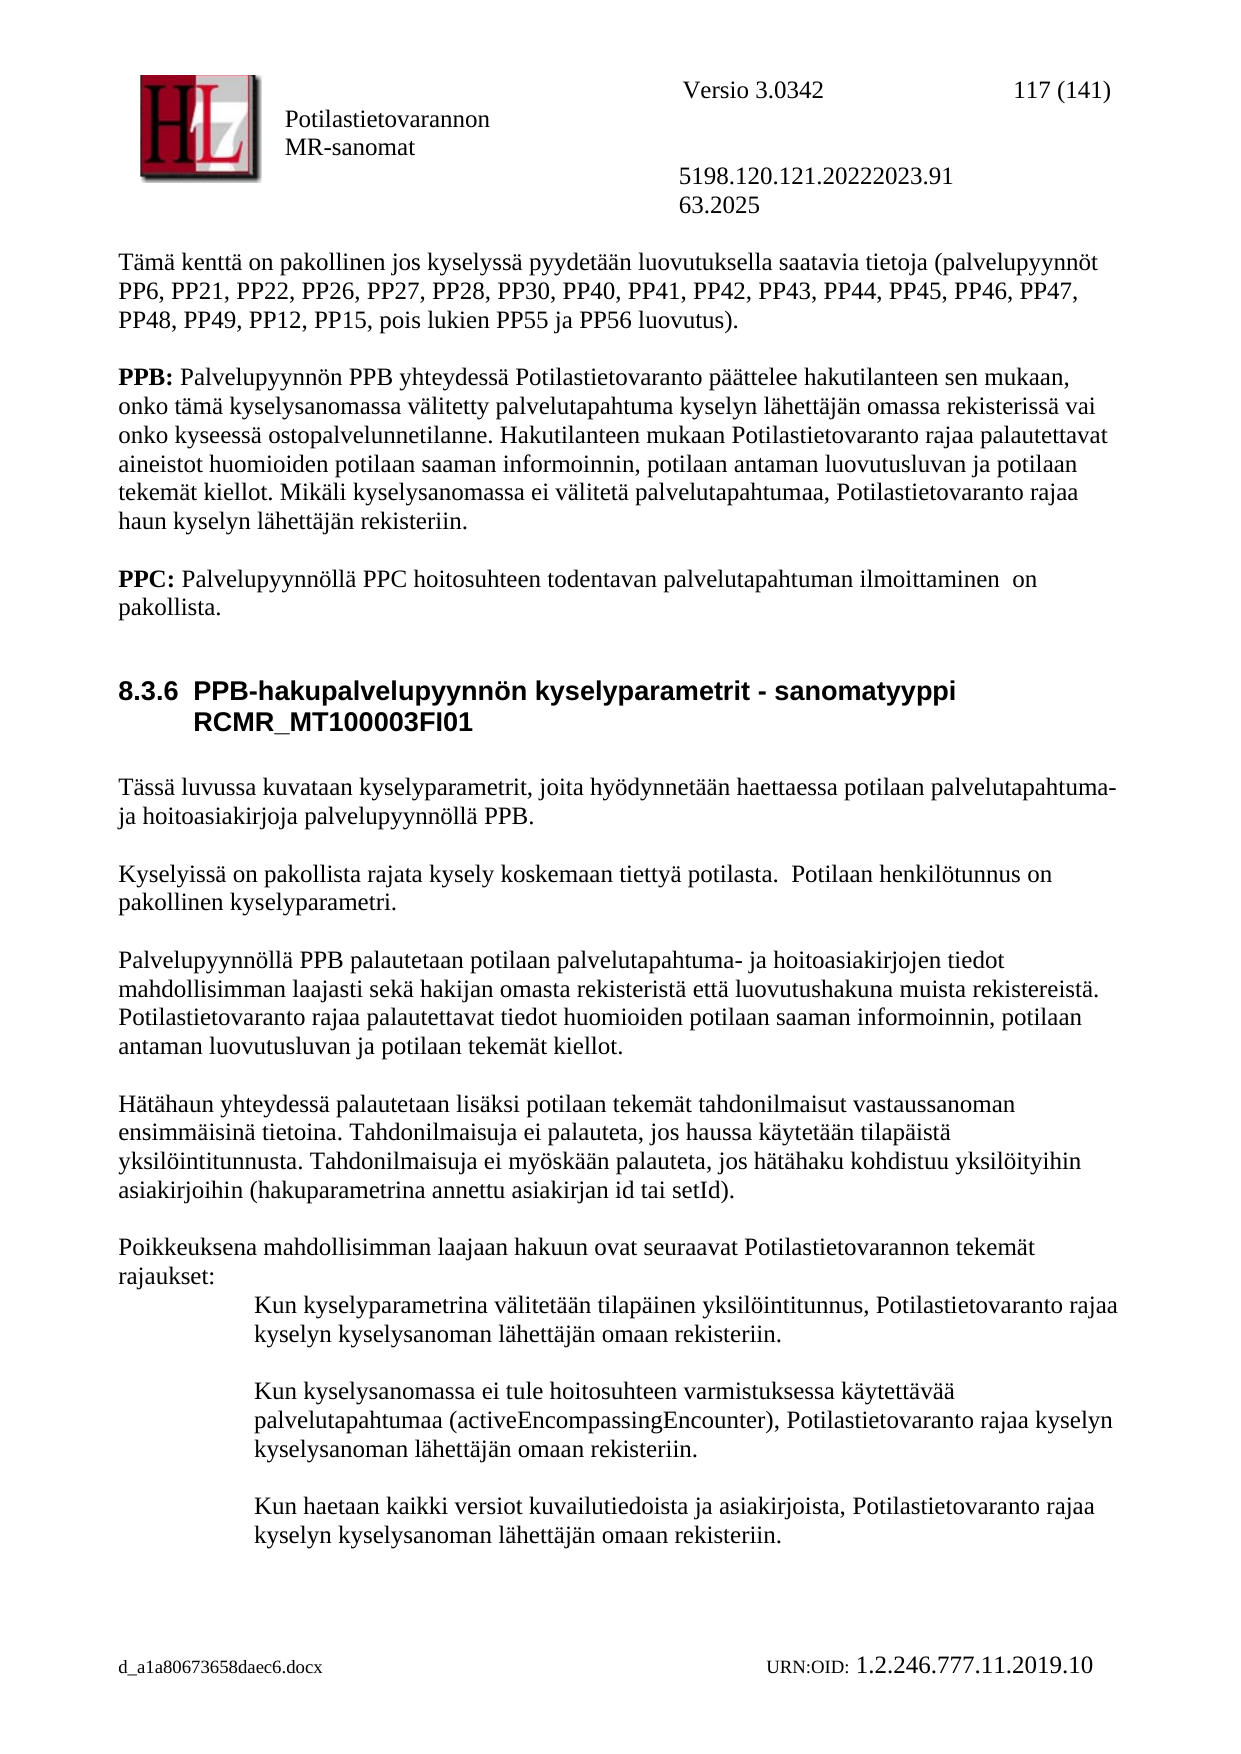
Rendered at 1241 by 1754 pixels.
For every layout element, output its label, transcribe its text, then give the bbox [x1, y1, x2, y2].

text Palvelupyynnöllä PPB palautetaan potilaan palvelutapahtuma- ja hoitoasiakirjojen tiedot mahdollisimman laajasti sekä hakijan omasta rekisteristä että luovutushakuna muista rekistereistä. Potilastietovaranto rajaa palautettavat tiedot huomioiden potilaan saaman informoinnin, potilaan antaman luovutusluvan ja potilaan tekemät kiellot. [118, 945, 1122, 1060]
subtitle PPB-hakupalvelupyynnön kyselyparametrit - sanomatyyppi RCMR_MT100003FI01 [118, 675, 1122, 737]
picture [140, 75, 263, 183]
text Hätähaun yhteydessä palautetaan lisäksi potilaan tekemät tahdonilmaisut vastaussanoman ensimmäisinä tietoina. Tahdonilmaisuja ei palauteta, jos haussa käytetään tilapäistä yksilöintitunnusta. [118, 1089, 1122, 1204]
text PPB: Palvelupyynnön PPB yhteydessä Potilastietovaranto päättelee hakutilanteen sen mukaan, onko tämä kyselysanomassa välitetty palvelutapahtuma kyselyn lähettäjän omassa rekisterissä vai onko kyseessä ostopalvelunnetilanne. Hakutilanteen mukaan Potilastietovaranto rajaa palautettavat aineistot huomioiden potilaan saaman informoinnin, potilaan antaman luovutusluvan ja potilaan tekemät kiellot. Mikäli kyselysanomassa ei välitetä palvelutapahtumaa, Potilastietovaranto rajaa haun kyselyn lähettäjän rekisteriin. [118, 362, 1122, 535]
text Kun kyselyparametrina välitetään tilapäinen yksilöintitunnus, Potilastietovaranto rajaa kyselyn kyselysanoman lähettäjän omaan rekisteriin. [254, 1290, 1122, 1347]
text Tässä luvussa kuvataan kyselyparametrit, joita hyödynnetään haettaessa potilaan palvelutapahtuma- ja hoitoasiakirjoja palvelupyynnöllä PPB. [118, 772, 1122, 830]
text PPC: Palvelupyynnöllä PPC hoitosuhteen todentavan palvelutapahtuman ilmoittaminen on pakollista. [118, 564, 1122, 621]
text Tämä kenttä on pakollinen jos kyselyssä pyydetään luovutuksella saatavia tietoja (palvelupyynnöt PP6, PP21, PP22, PP26, PP27, PP28, PP30, PP40, PP41, PP42, PP43, PP44, PP45, PP46, PP47, PP48, PP49, PP12, PP15, pois lukien PP55 ja PP56 luovutus). [118, 247, 1122, 334]
text Kun kyselysanomassa ei tule hoitosuhteen varmistuksessa käytettävää palvelutapahtumaa (activeEncompassingEncounter), Potilastietovaranto rajaa kyselyn kyselysanoman lähettäjän omaan rekisteriin. [254, 1376, 1122, 1462]
text Poikkeuksena mahdollisimman laajaan hakuun ovat seuraavat Potilastietovarannon tekemät rajaukset: [118, 1232, 1122, 1290]
text Kun haetaan kaikki versiot kuvailutiedoista ja asiakirjoista, Potilastietovaranto rajaa kyselyn kyselysanoman lähettäjän omaan rekisteriin. [254, 1491, 1122, 1549]
text Kyselyissä on pakollista rajata kysely koskemaan tiettyä potilasta. Potilaan henkilötunnus on pakollinen kyselyparametri. [118, 859, 1122, 916]
